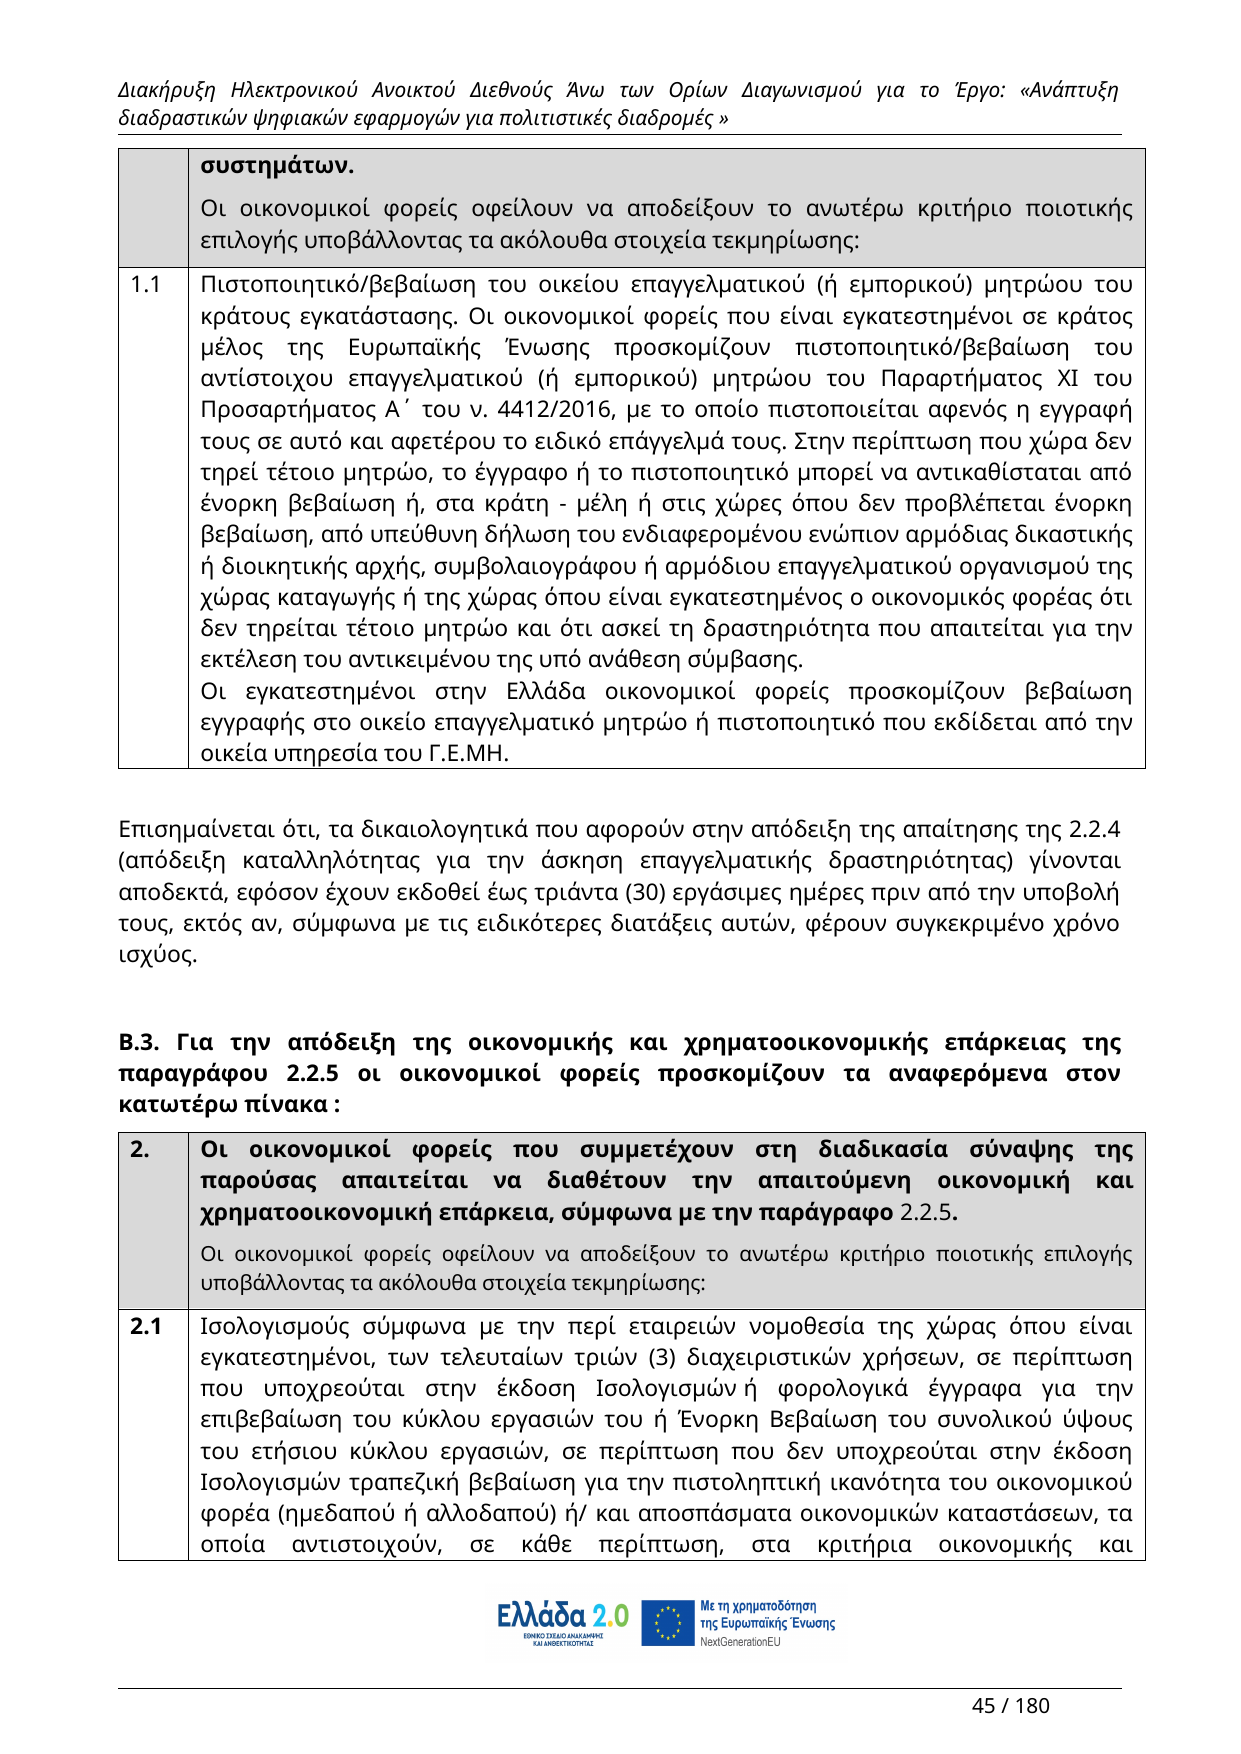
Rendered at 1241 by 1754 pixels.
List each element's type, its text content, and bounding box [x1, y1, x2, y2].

table_cell 2.1 [119, 1310, 188, 1559]
table_header 2. [119, 1133, 188, 1308]
table_header 1. [119, 149, 188, 267]
picture [485, 1583, 848, 1663]
table_cell Πιστοποιητικό/βεβαίωση του οικείου επαγγελματικού (ή εμπορικού) μητρώου του κράτους εγκατάστασης. Οι οικονομικοί φορείς που είναι εγκατεστημένοι σε κράτος μέλος της Ευρωπαϊκής Ένωσης προσκομίζουν πιστοποιητικό/βεβαίωση του αντίστοιχου επαγγελματικού (ή εμπορικού) μητρώου του Παραρτήματος XI του Προσαρτήματος Α΄ του ν. 4412/2016, με το οποίο πιστοποιείται αφενός η εγγραφή τους σε αυτό και αφετέρου το ειδικό επάγγελμά τους. Στην περίπτωση που χώρα δεν τηρεί τέτοιο μητρώο, το έγγραφο ή το πιστοποιητικό μπορεί να αντικαθίσταται από ένορκη βεβαίωση ή, στα κράτη - μέλη ή στις χώρες όπου δεν προβλέπεται ένορκη βεβαίωση, από υπεύθυνη δήλωση του ενδιαφερομένου ενώπιον αρμόδιας δικαστικής ή διοικητικής αρχής, συμβολαιογράφου ή αρμόδιου επαγγελματικού οργανισμού της χώρας καταγωγής ή της χώρας όπου είναι εγκατεστημένος ο οικονομικός φορέας ότι δεν τηρείται τέτοιο μητρώο και ότι ασκεί τη δραστηριότητα που απαιτείται για την εκτέλεση του αντικειμένου της υπό ανάθεση σύμβασης. Οι εγκατεστημένοι στην Ελλάδα οικονομικοί φορείς προσκομίζουν βεβαίωση εγγραφής στο οικείο επαγγελματικό μητρώο ή πιστοποιητικό που εκδίδεται από την οικεία υπηρεσία του Γ.Ε.ΜΗ. [189, 268, 1145, 768]
table_header Οι οικονομικοί φορείς που συμμετέχουν στη διαδικασία σύναψης της παρούσας απαιτείται να διαθέτουν την απαιτούμενη οικονομική και χρηματοοικονομική επάρκεια, σύμφωνα με την παράγραφο 2.2.5. Οι οικονομικοί φορείς οφείλουν να αποδείξουν το ανωτέρω κριτήριο ποιοτικής επιλογής υποβάλλοντας τα ακόλουθα στοιχεία τεκμηρίωσης: [189, 1133, 1145, 1308]
table_cell 1.1 [119, 268, 188, 768]
text Β.3. Για την απόδειξη της οικονομικής και χρηματοοικονομικής επάρκειας της παραγράφου 2.2.5 οι οικονομικοί φορείς προσκομίζουν τα αναφερόμενα στον κατωτέρω πίνακα : [118, 1026, 1122, 1119]
text Επισημαίνεται ότι, τα δικαιολογητικά που αφορούν στην απόδειξη της απαίτησης της 2.2.4 (απόδειξη καταλληλότητας για την άσκηση επαγγελματικής δραστηριότητας) γίνονται αποδεκτά, εφόσον έχουν εκδοθεί έως τριάντα (30) εργάσιμες ημέρες πριν από την υποβολή τους, εκτός αν, σύμφωνα με τις ειδικότερες διατάξεις αυτών, φέρουν συγκεκριμένο χρόνο ισχύος. [118, 813, 1122, 969]
